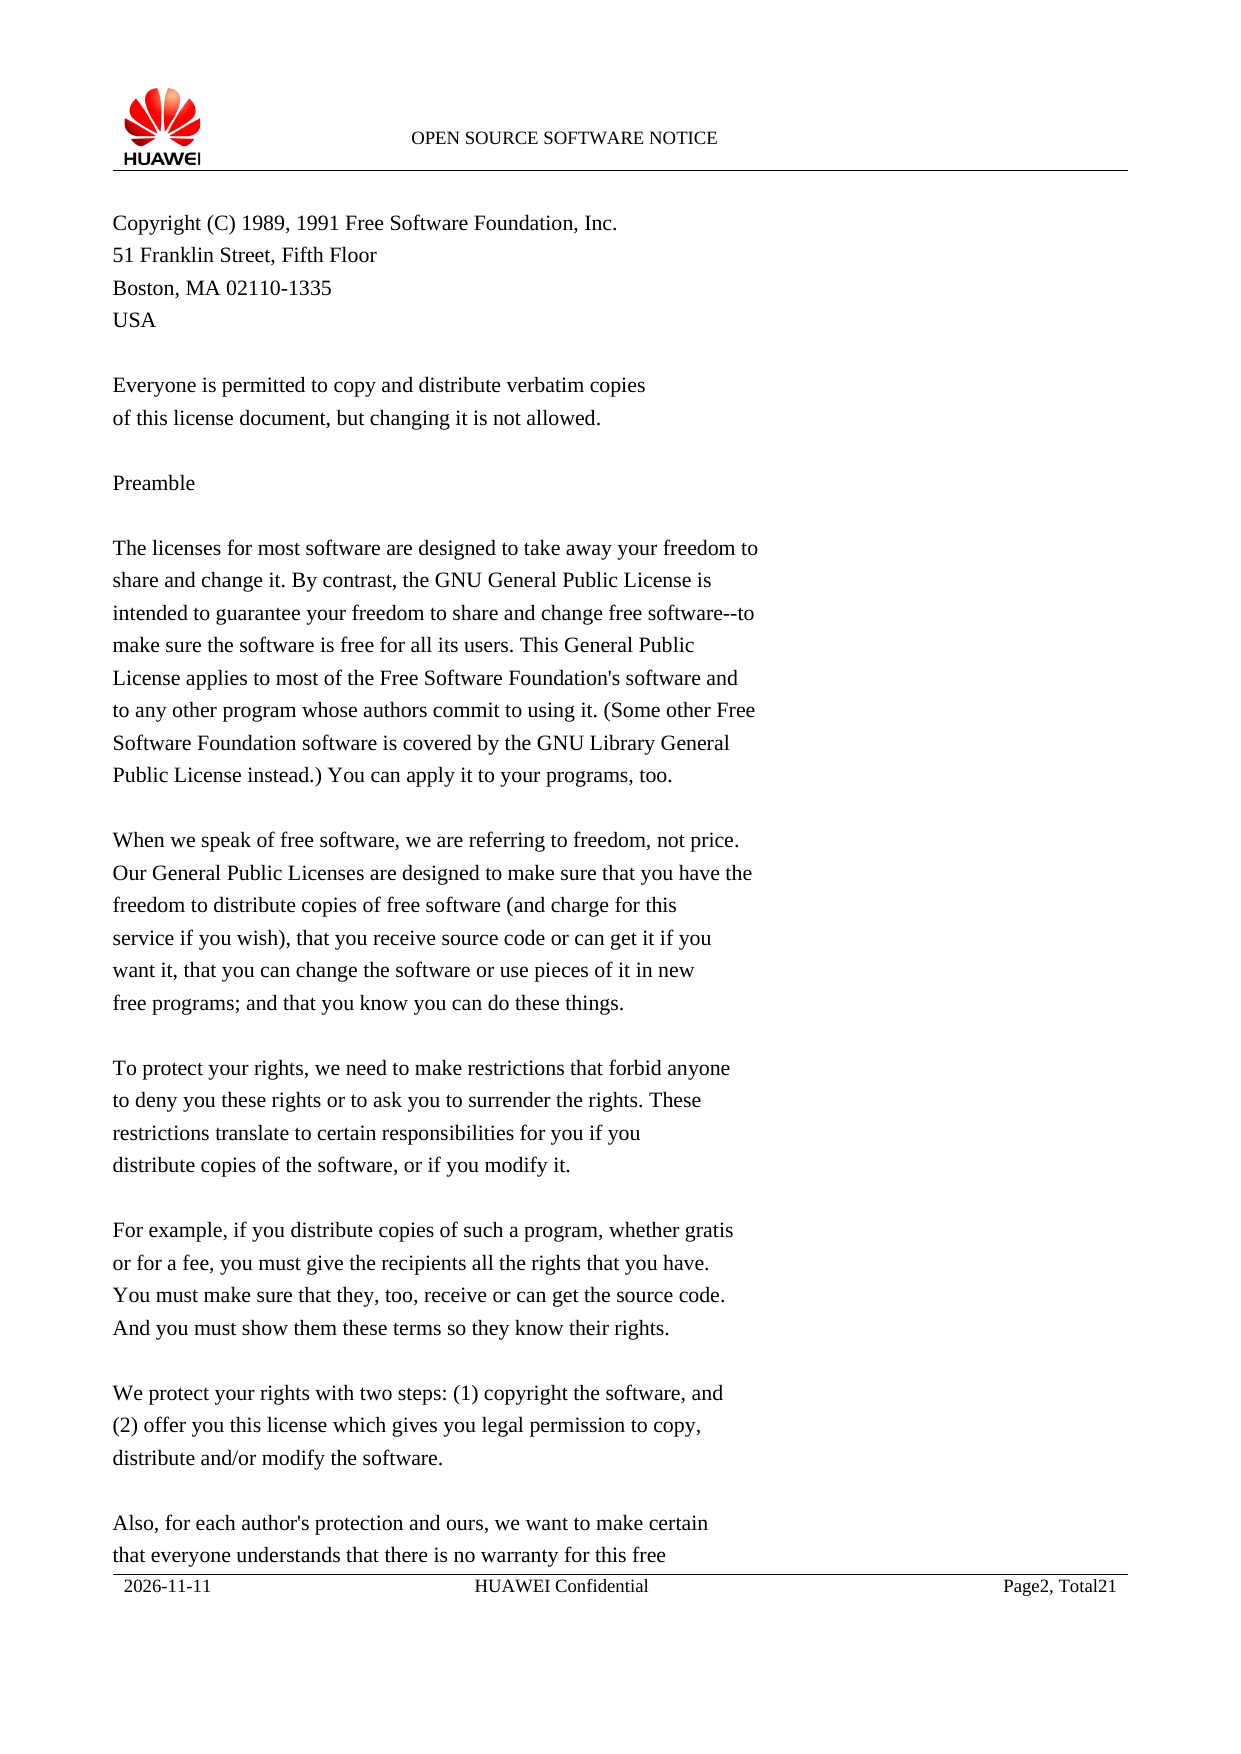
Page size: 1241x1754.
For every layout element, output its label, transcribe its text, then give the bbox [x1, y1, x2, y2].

text Public License instead.) You can apply it to your programs, too. [112, 759, 1128, 791]
text of this license document, but changing it is not allowed. [112, 401, 1128, 434]
text When we speak of free software, we are referring to freedom, not price. [112, 824, 1128, 856]
text that everyone understands that there is no warranty for this free [112, 1539, 1128, 1571]
text You must make sure that they, too, receive or can get the source code. [112, 1279, 1128, 1311]
text share and change it. By contrast, the GNU General Public License is [112, 564, 1128, 596]
text to deny you these rights or to ask you to surrender the rights. These [112, 1084, 1128, 1116]
text service if you wish), that you receive source code or can get it if you [112, 921, 1128, 954]
text Everyone is permitted to copy and distribute verbatim copies [112, 369, 1128, 401]
text USA [112, 304, 1128, 336]
text to any other program whose authors commit to using it. (Some other Free [112, 694, 1128, 726]
text We protect your rights with two steps: (1) copyright the software, and [112, 1376, 1128, 1409]
text intended to guarantee your freedom to share and change free software--to [112, 596, 1128, 629]
text Preamble [112, 466, 1128, 499]
text Our General Public Licenses are designed to make sure that you have the [112, 856, 1128, 889]
text distribute copies of the software, or if you modify it. [112, 1149, 1128, 1181]
text (2) offer you this license which gives you legal permission to copy, [112, 1409, 1128, 1441]
text distribute and/or modify the software. [112, 1441, 1128, 1474]
text make sure the software is free for all its users. This General Public [112, 629, 1128, 661]
text For example, if you distribute copies of such a program, whether gratis [112, 1214, 1128, 1246]
picture [124, 88, 201, 165]
text want it, that you can change the software or use pieces of it in new [112, 954, 1128, 986]
text free programs; and that you know you can do these things. [112, 986, 1128, 1019]
text Boston, MA 02110-1335 [112, 271, 1128, 304]
text Copyright (C) 1989, 1991 Free Software Foundation, Inc. [112, 206, 1128, 239]
text restrictions translate to certain responsibilities for you if you [112, 1116, 1128, 1149]
text Also, for each author's protection and ours, we want to make certain [112, 1506, 1128, 1539]
text And you must show them these terms so they know their rights. [112, 1311, 1128, 1344]
text To protect your rights, we need to make restrictions that forbid anyone [112, 1051, 1128, 1084]
text 51 Franklin Street, Fifth Floor [112, 239, 1128, 271]
text License applies to most of the Free Software Foundation's software and [112, 661, 1128, 694]
text freedom to distribute copies of free software (and charge for this [112, 889, 1128, 921]
text Software Foundation software is covered by the GNU Library General [112, 726, 1128, 759]
text or for a fee, you must give the recipients all the rights that you have. [112, 1246, 1128, 1279]
text The licenses for most software are designed to take away your freedom to [112, 531, 1128, 564]
